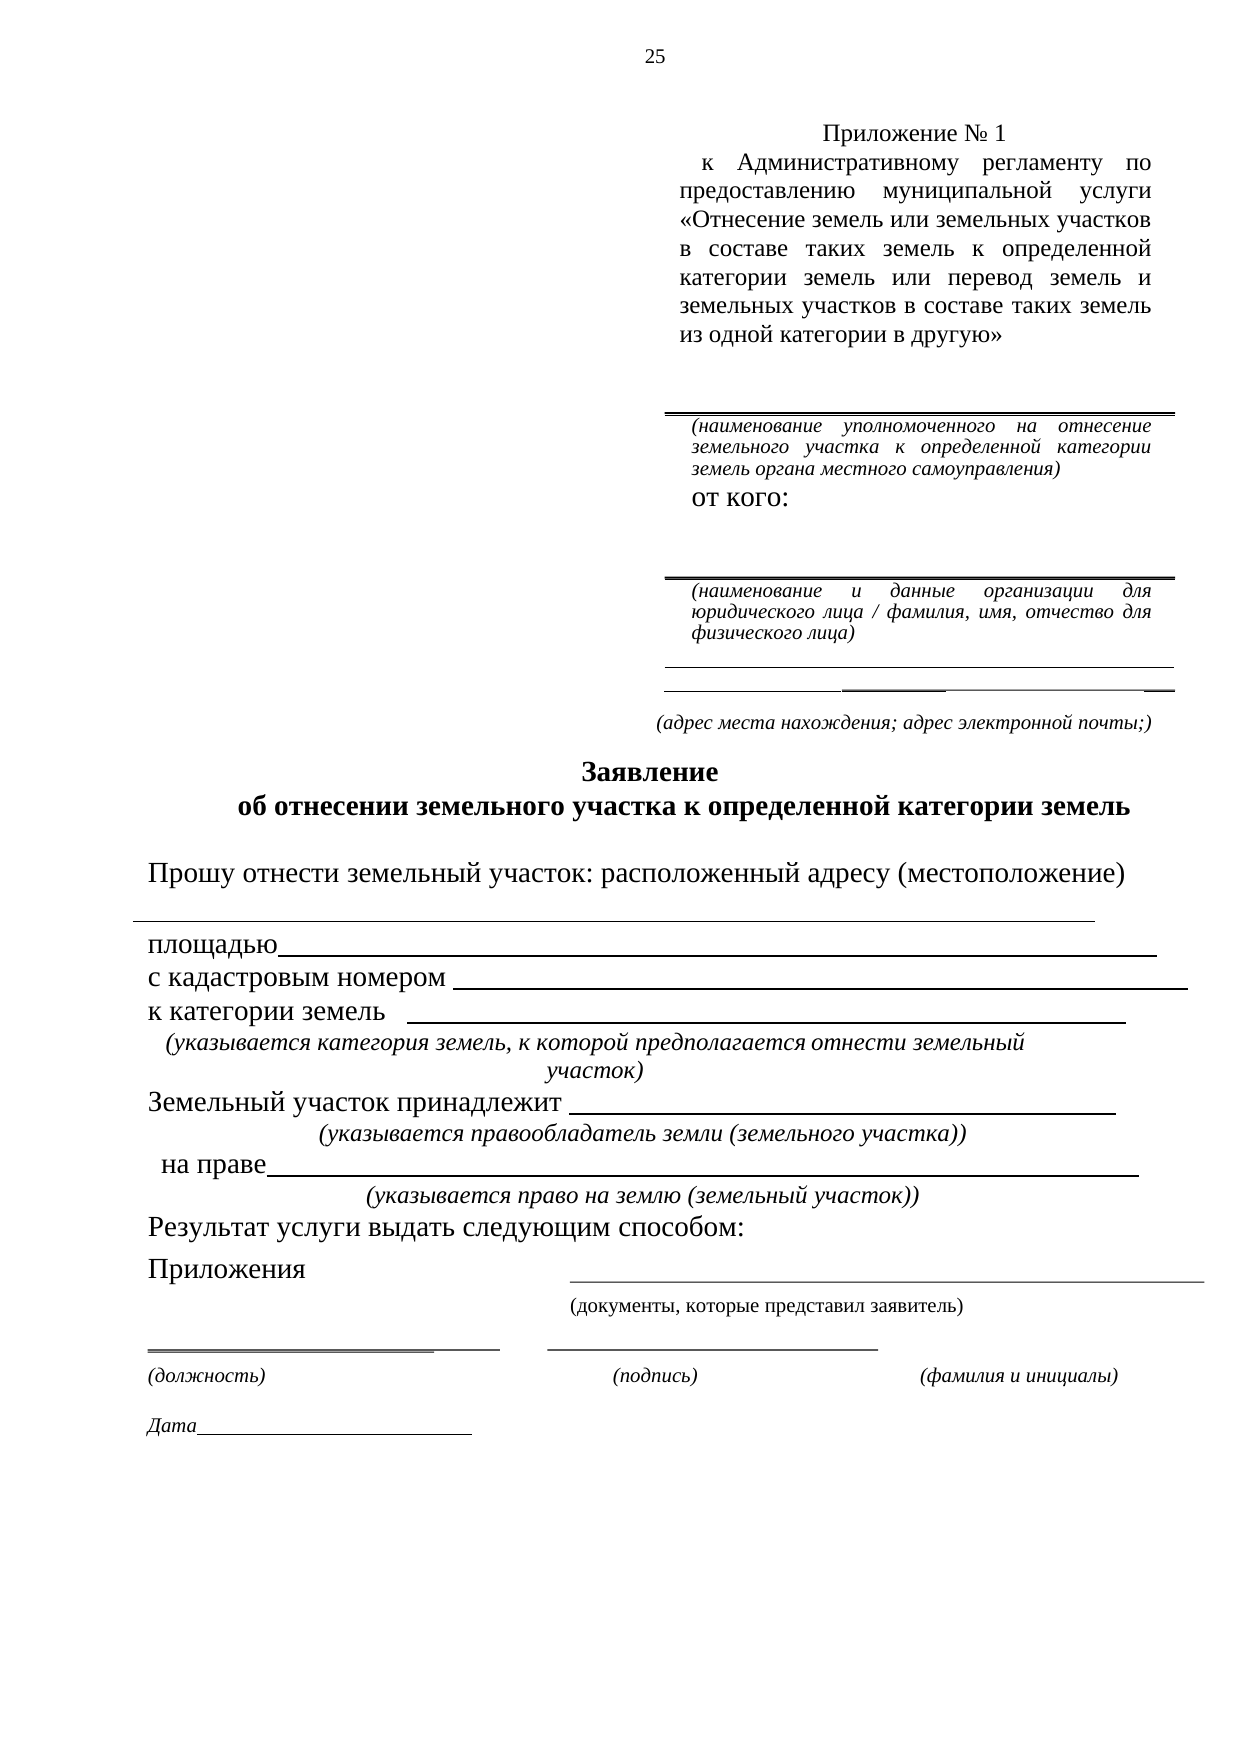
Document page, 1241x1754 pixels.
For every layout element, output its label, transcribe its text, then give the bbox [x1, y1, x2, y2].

text Прошу отнести земельный участок: расположенный адресу (местоположение) [148, 855, 1152, 888]
text (документы, которые представил заявитель) [570, 1293, 1152, 1317]
text (указывается категория земель, к которой предполагается отнести земельный участок) [148, 1027, 1042, 1084]
text об отнесении земельного участка к определенной категории земель [237, 788, 1152, 822]
text Заявление [148, 754, 1152, 788]
text (наименование уполномоченного на отнесение земельного участка к определенной категории земель органа местного самоуправления) [691, 392, 1152, 479]
text Приложения [148, 1252, 310, 1285]
text (адрес места нахождения; адрес электронной почты;) [148, 713, 1152, 733]
text к Административному регламенту по предоставлению муниципальной услуги «Отнесение земель или земельных участков в составе таких земель к определенной категории земель или перевод земель и земельных участков в составе таких земель из одной категории в другую» [679, 147, 1151, 348]
text Дата [148, 1413, 1152, 1437]
text Результат услуги выдать следующим способом: [148, 1209, 1152, 1242]
text на праве [148, 1147, 1152, 1180]
text (наименование и данные организации для юридического лица / фамилия, имя, отчество для физического лица) [691, 557, 1152, 644]
text Приложение № 1 [747, 118, 1139, 147]
text (указывается право на землю (земельный участок)) [148, 1180, 1137, 1209]
text от кого: [691, 479, 1152, 513]
text к категории земель [148, 993, 1152, 1027]
text площадью [148, 926, 1152, 959]
text с кадастровым номером [148, 960, 1152, 993]
text (указывается правообладатель земли (земельного участка)) [148, 1118, 1137, 1147]
text Земельный участок принадлежит [148, 1084, 1071, 1118]
text (должность) (подпись) (фамилия и инициалы) [148, 1363, 1152, 1387]
